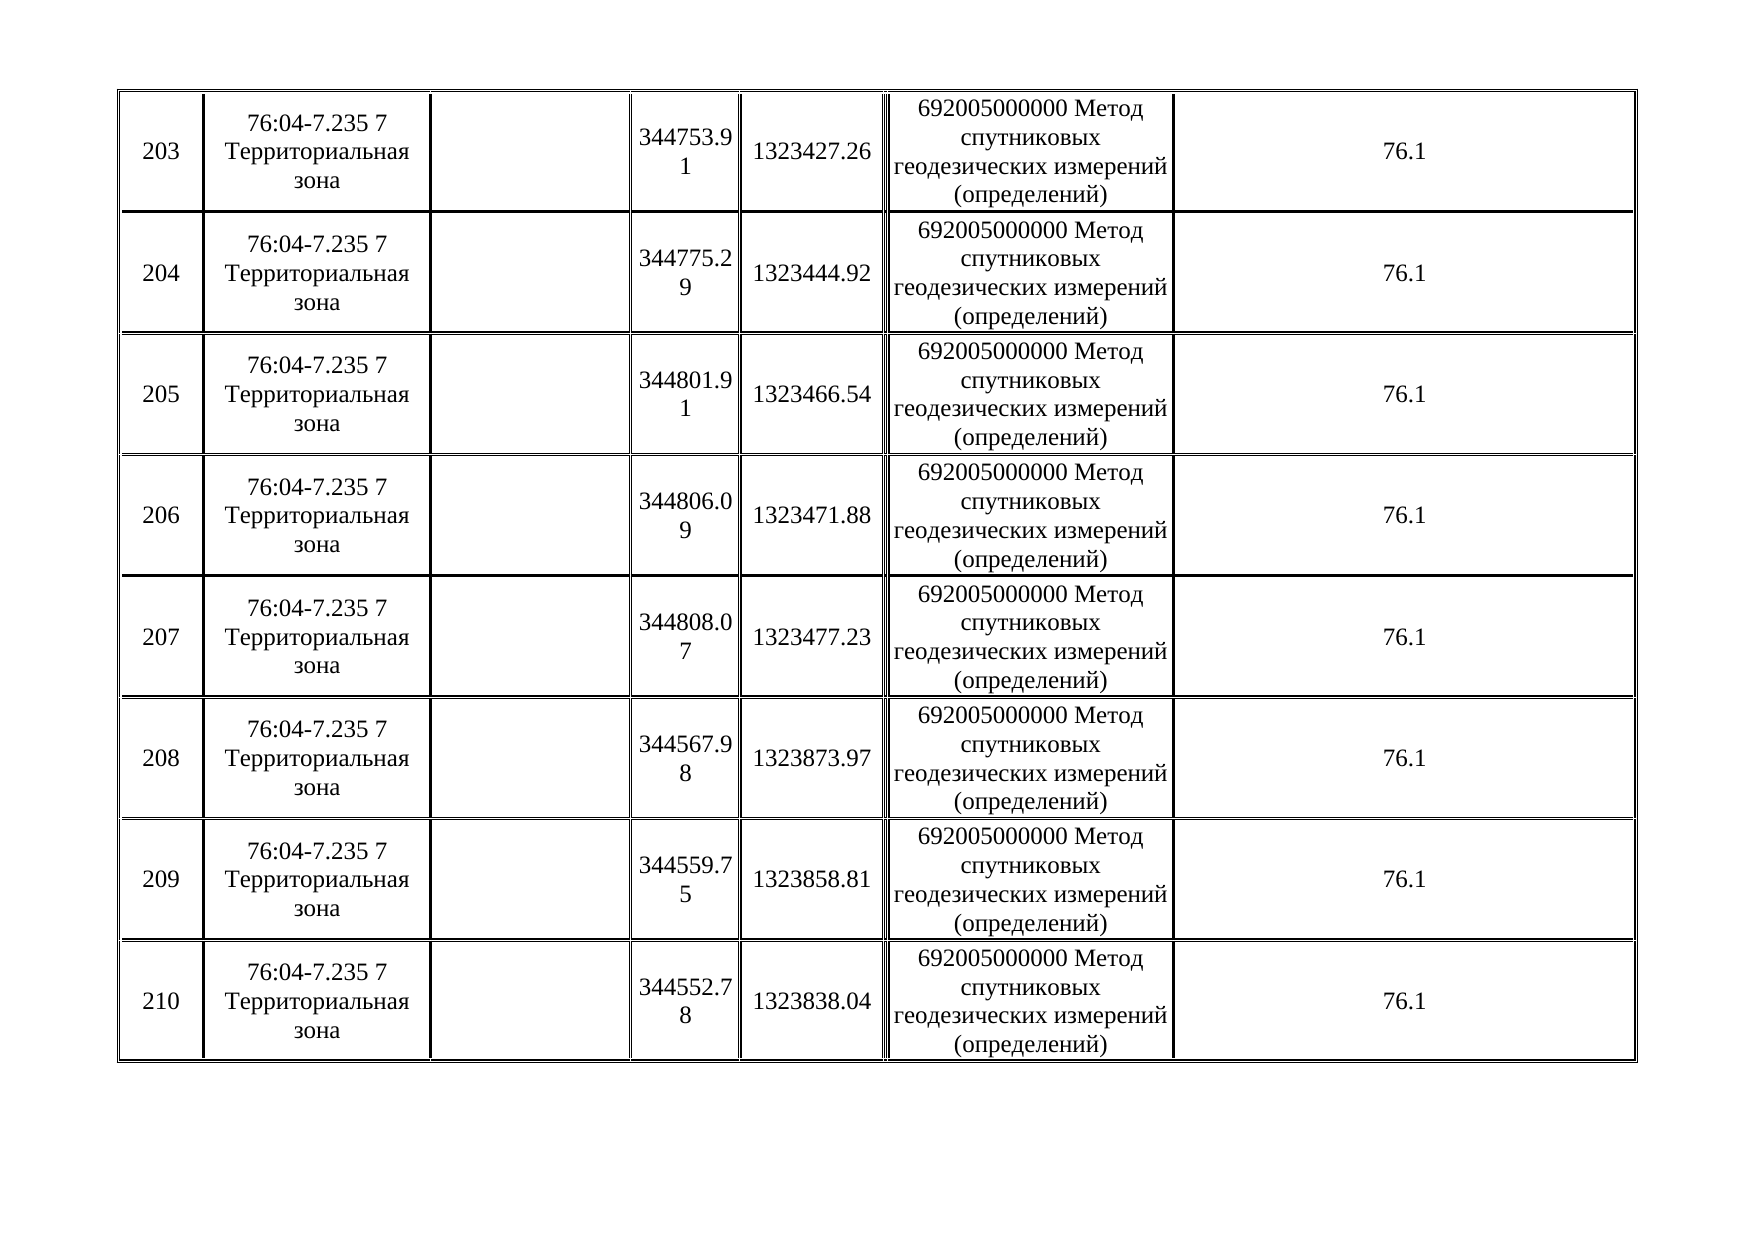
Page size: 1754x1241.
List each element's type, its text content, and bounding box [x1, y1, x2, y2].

table_cell 76:04-7.235 7 Территориальная зона [205, 699, 429, 817]
table_cell 1323471.88 [742, 456, 882, 574]
table_cell 76:04-7.235 7 Территориальная зона [205, 820, 429, 938]
table_cell 76.1 [1173, 938, 1635, 1059]
table_cell 1323427.26 [740, 92, 883, 210]
table_cell 76.1 [1175, 695, 1635, 817]
table_cell 344753.91 [631, 90, 740, 210]
table_cell [432, 699, 629, 817]
table_cell 76.1 [1173, 817, 1636, 938]
table_cell 205 [120, 331, 202, 453]
table_cell 344552.78 [631, 938, 740, 1059]
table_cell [890, 820, 1172, 938]
table_cell 1323873.97 [742, 699, 882, 817]
table_cell 76:04-7.235 7 Территориальная зона [205, 456, 429, 574]
table_cell 203 [120, 92, 203, 210]
table_cell [432, 577, 629, 695]
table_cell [203, 92, 430, 210]
table_cell 1323466.54 [742, 335, 882, 453]
table_cell 208 [120, 695, 202, 817]
table_cell 76.1 [1173, 92, 1634, 210]
table_cell 1323858.81 [742, 820, 882, 938]
table_cell 76:04-7.235 7 Территориальная зона [205, 213, 429, 331]
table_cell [888, 942, 1173, 1059]
table_cell 344808.07 [632, 577, 738, 695]
table_cell 76:04-7.235 7 Территориальная зона [205, 335, 429, 453]
table_cell 204 [120, 210, 202, 331]
table_cell [432, 335, 629, 453]
table_cell 692005000000 Метод спутниковых геодезических измерений (определений) [890, 335, 1172, 453]
table_cell 209 [118, 817, 203, 938]
table_cell 76:04-7.235 7 Территориальная зона [205, 577, 429, 695]
table_cell 76.1 [1173, 453, 1636, 574]
table_cell [432, 213, 629, 331]
table_cell 344567.98 [632, 699, 738, 817]
table_cell 692005000000 Метод спутниковых геодезических измерений (определений) [890, 456, 1172, 574]
table_cell 1323838.04 [740, 942, 883, 1059]
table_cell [203, 942, 430, 1059]
table_cell 206 [118, 453, 203, 574]
table_cell 344801.91 [632, 335, 738, 453]
table_cell 207 [120, 574, 202, 695]
table_cell [430, 92, 631, 210]
table_cell [432, 820, 629, 938]
table_cell 1323444.92 [742, 213, 882, 331]
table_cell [888, 92, 1173, 210]
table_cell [890, 213, 1172, 331]
table_cell 76.1 [1175, 331, 1635, 453]
table_cell [430, 942, 631, 1059]
table_cell 210 [120, 938, 203, 1059]
table_cell 76.1 [1175, 574, 1634, 695]
table_cell 1323477.23 [742, 577, 882, 695]
table_cell 76.1 [1175, 210, 1634, 331]
table_cell 692005000000 Метод спутниковых геодезических измерений (определений) [890, 577, 1172, 695]
table_cell 692005000000 Метод спутниковых геодезических измерений (определений) [890, 699, 1172, 817]
table_cell [432, 456, 629, 574]
table_cell 344559.75 [632, 820, 738, 938]
table_cell 344806.09 [632, 456, 738, 574]
table_cell 344775.29 [632, 213, 738, 331]
